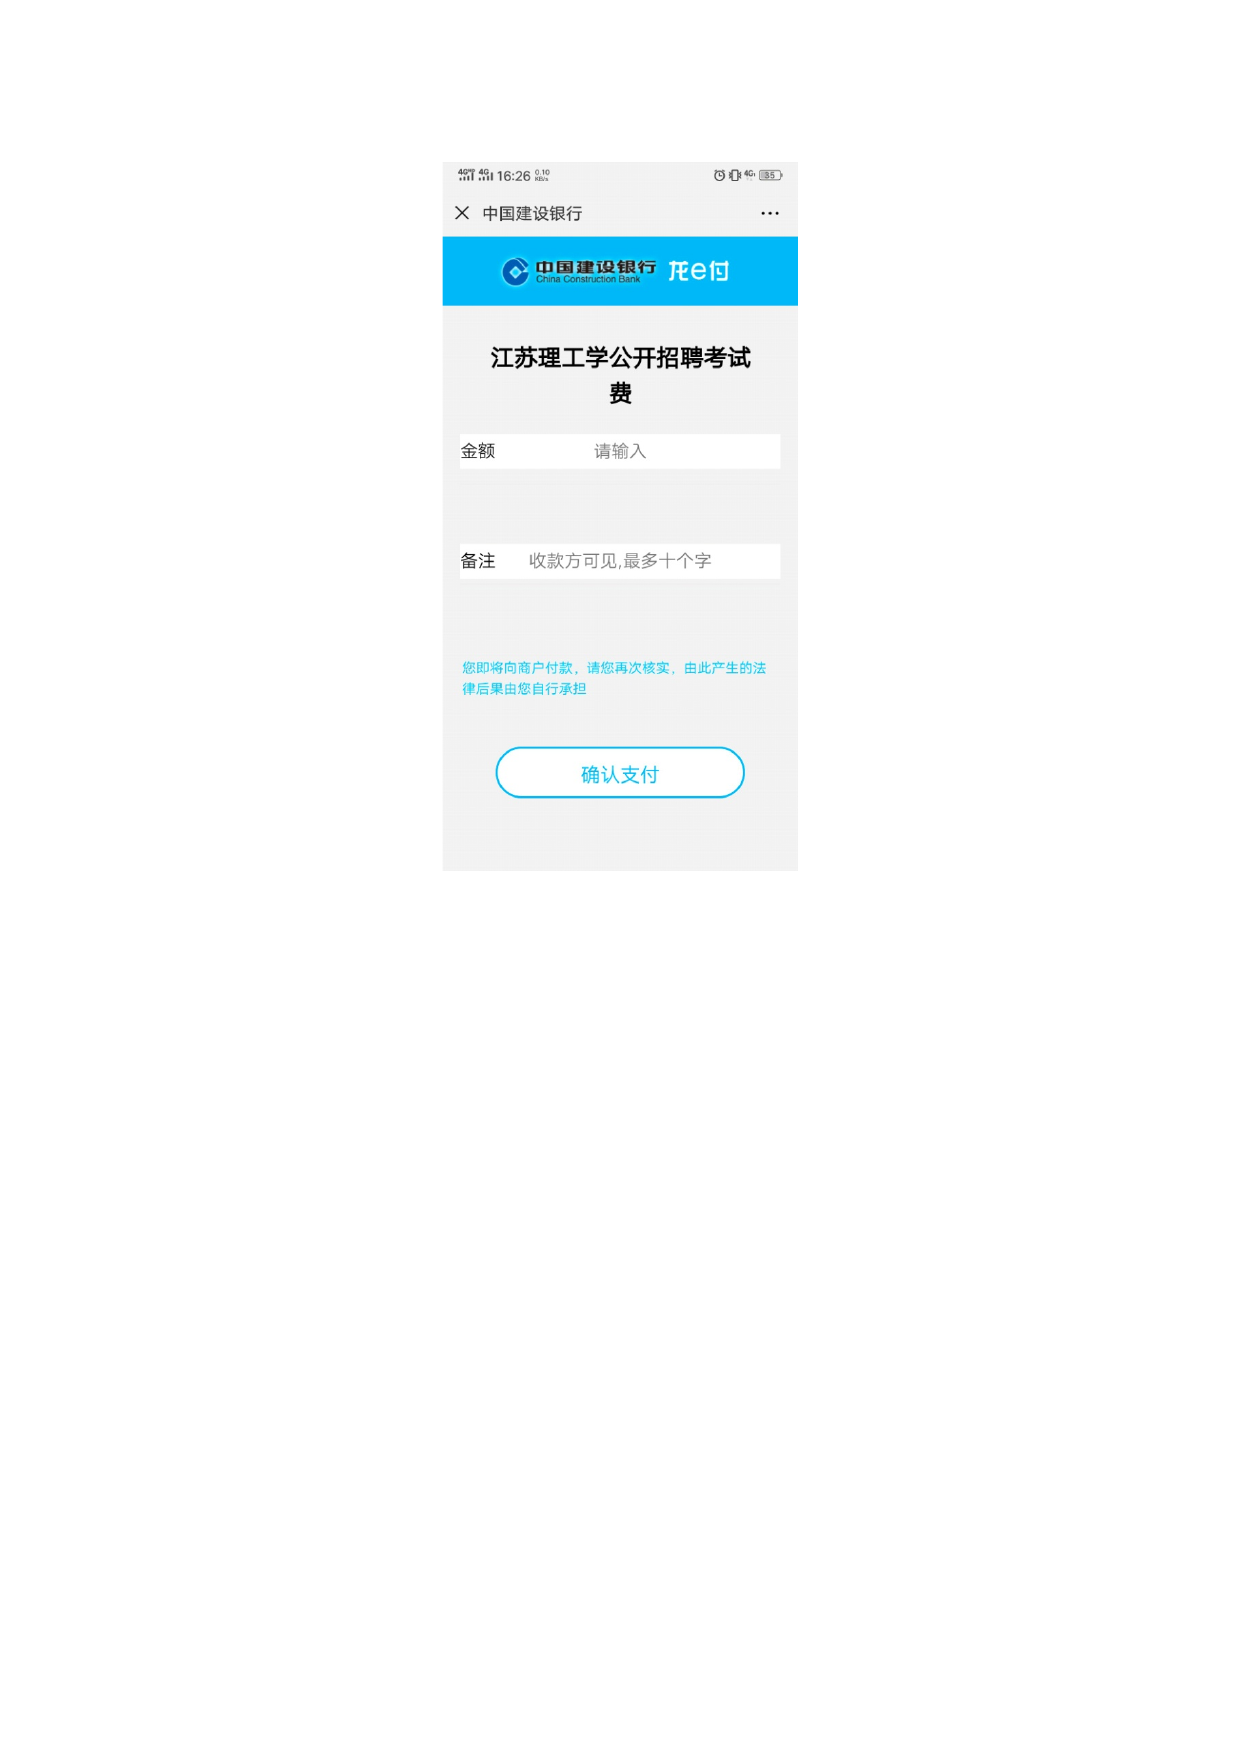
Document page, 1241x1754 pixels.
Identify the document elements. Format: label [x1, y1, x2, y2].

picture [670, 261, 688, 281]
picture [442, 162, 798, 236]
picture [502, 258, 529, 286]
picture [710, 261, 728, 281]
picture [442, 306, 798, 871]
picture [691, 263, 706, 279]
picture [535, 260, 655, 282]
